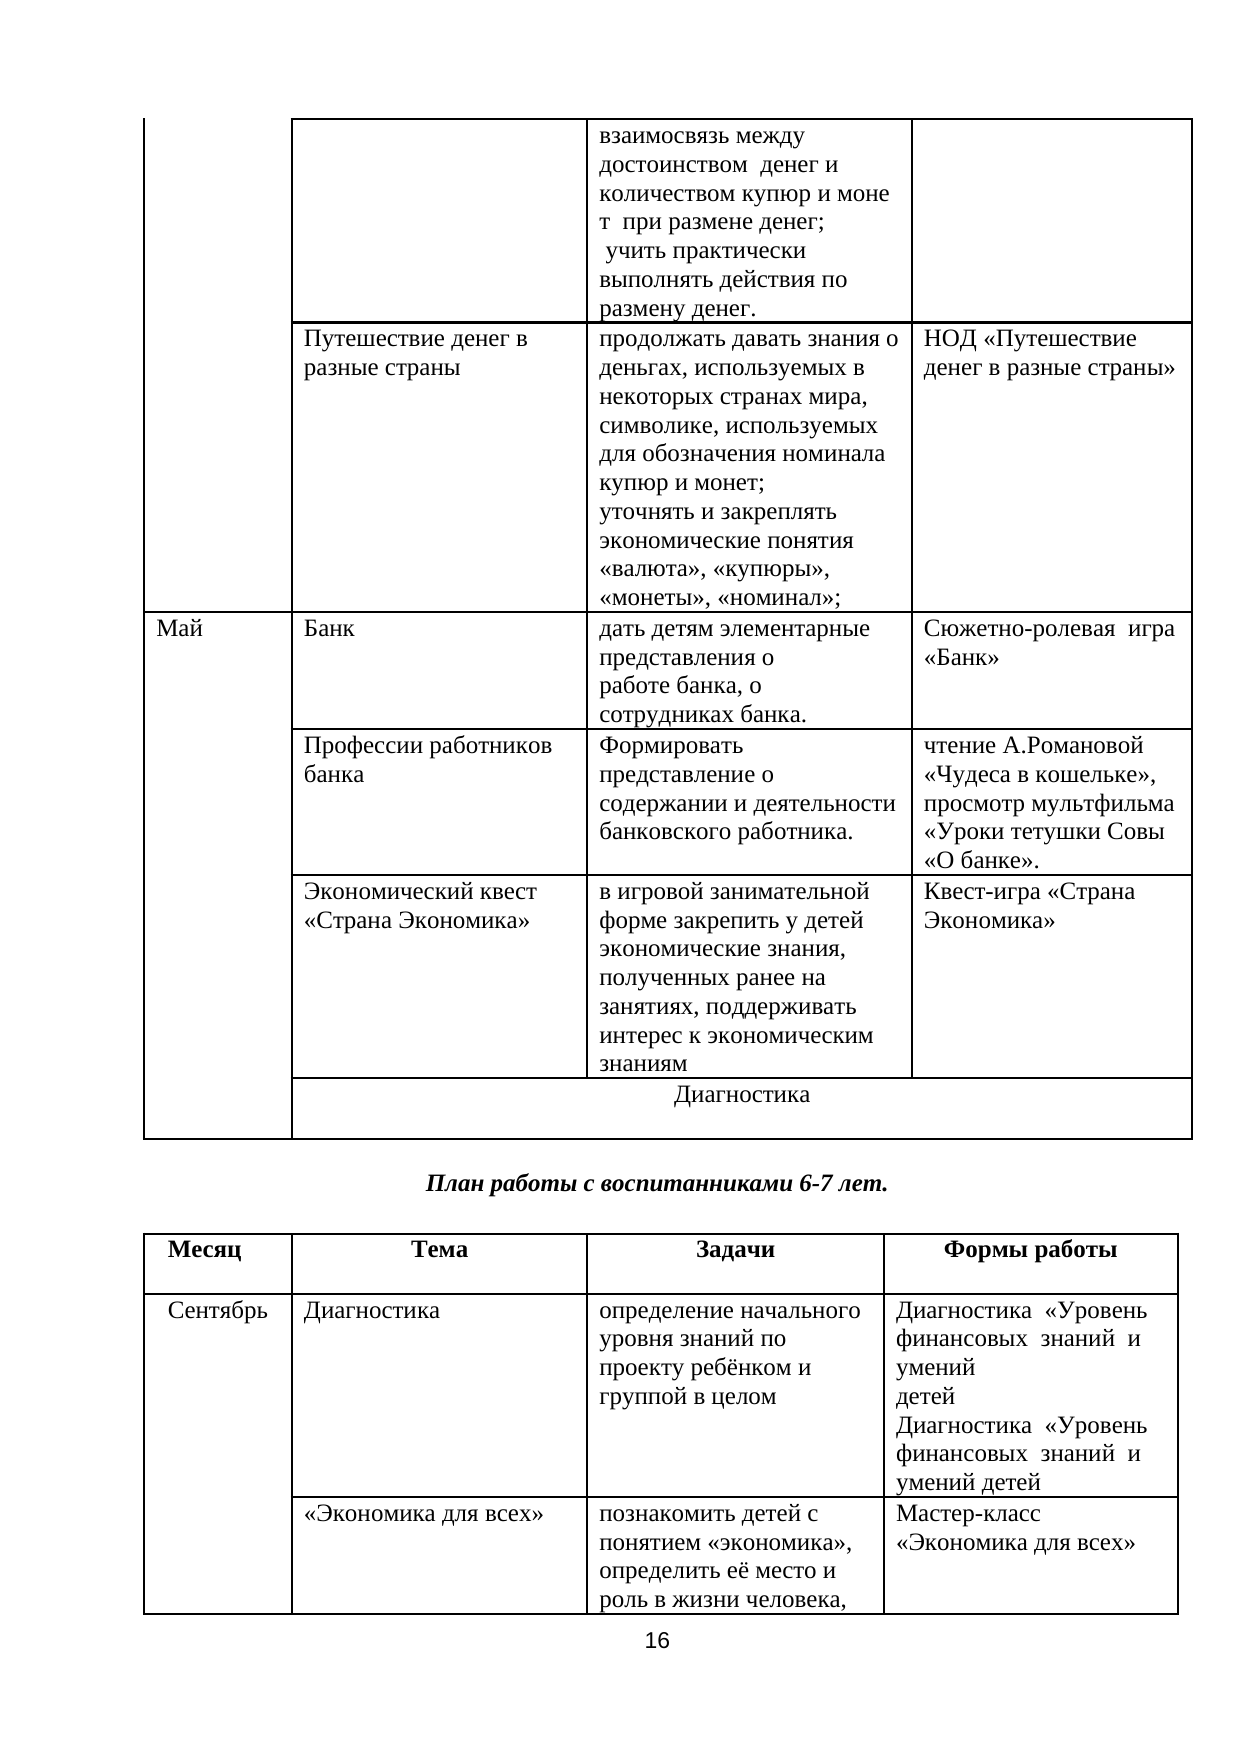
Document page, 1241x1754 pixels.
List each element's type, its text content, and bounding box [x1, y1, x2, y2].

table_cell Май [145, 613, 291, 1077]
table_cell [588, 1498, 883, 1613]
table_cell в игровой занимательной форме закрепить у детей экономические знания, полученных ранее на занятиях, поддерживать интерес к экономическим знаниям [588, 876, 911, 1077]
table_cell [885, 1498, 1177, 1613]
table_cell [913, 120, 1191, 321]
table_header Задачи [588, 1235, 883, 1293]
table_cell Диагностика [293, 1295, 586, 1496]
table_header Тема [293, 1235, 586, 1293]
table_cell определение начального уровня знаний по проекту ребёнком и группой в целом [588, 1295, 883, 1496]
table_cell чтение А.Романовой «Чудеса в кошельке», просмотр мультфильма «Уроки тетушки Совы «О банке». [913, 730, 1191, 874]
table_cell Банк [293, 613, 586, 728]
table_cell [145, 1077, 291, 1138]
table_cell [588, 120, 911, 321]
table_cell Диагностика «Уровень финансовых знаний и умений детей Диагностика «Уровень финансовых знаний и умений детей [885, 1295, 1177, 1496]
table_cell Диагностика [293, 1079, 1191, 1138]
table_header Формы работы [885, 1235, 1177, 1293]
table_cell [293, 120, 586, 321]
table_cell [293, 1498, 586, 1613]
table_header Месяц [145, 1235, 291, 1293]
table_cell Сюжетно-ролевая игра «Банк» [913, 613, 1191, 728]
table_cell Путешествие денег в разные страны [293, 324, 586, 611]
table_cell продолжать давать знания о деньгах, используемых в некоторых странах мира, символике, используемых для обозначения номинала купюр и монет; уточнять и закреплять экономические понятия «валюта», «купюры», «монеты», «номинал»; [588, 324, 911, 611]
table_cell Сентябрь [145, 1295, 291, 1613]
table_cell Экономический квест «Страна Экономика» [293, 876, 586, 1077]
table_cell НОД «Путешествие денег в разные страны» [913, 324, 1191, 611]
table_cell Квест-игра «Страна Экономика» [913, 876, 1191, 1077]
table_cell Профессии работников банка [293, 730, 586, 874]
table_cell Формировать представление о содержании и деятельности банковского работника. [588, 730, 911, 874]
table_cell дать детям элементарные представления о работе банка, о сотрудниках банка. [588, 613, 911, 728]
text План работы с воспитанниками 6-7 лет. [177, 1168, 1137, 1197]
